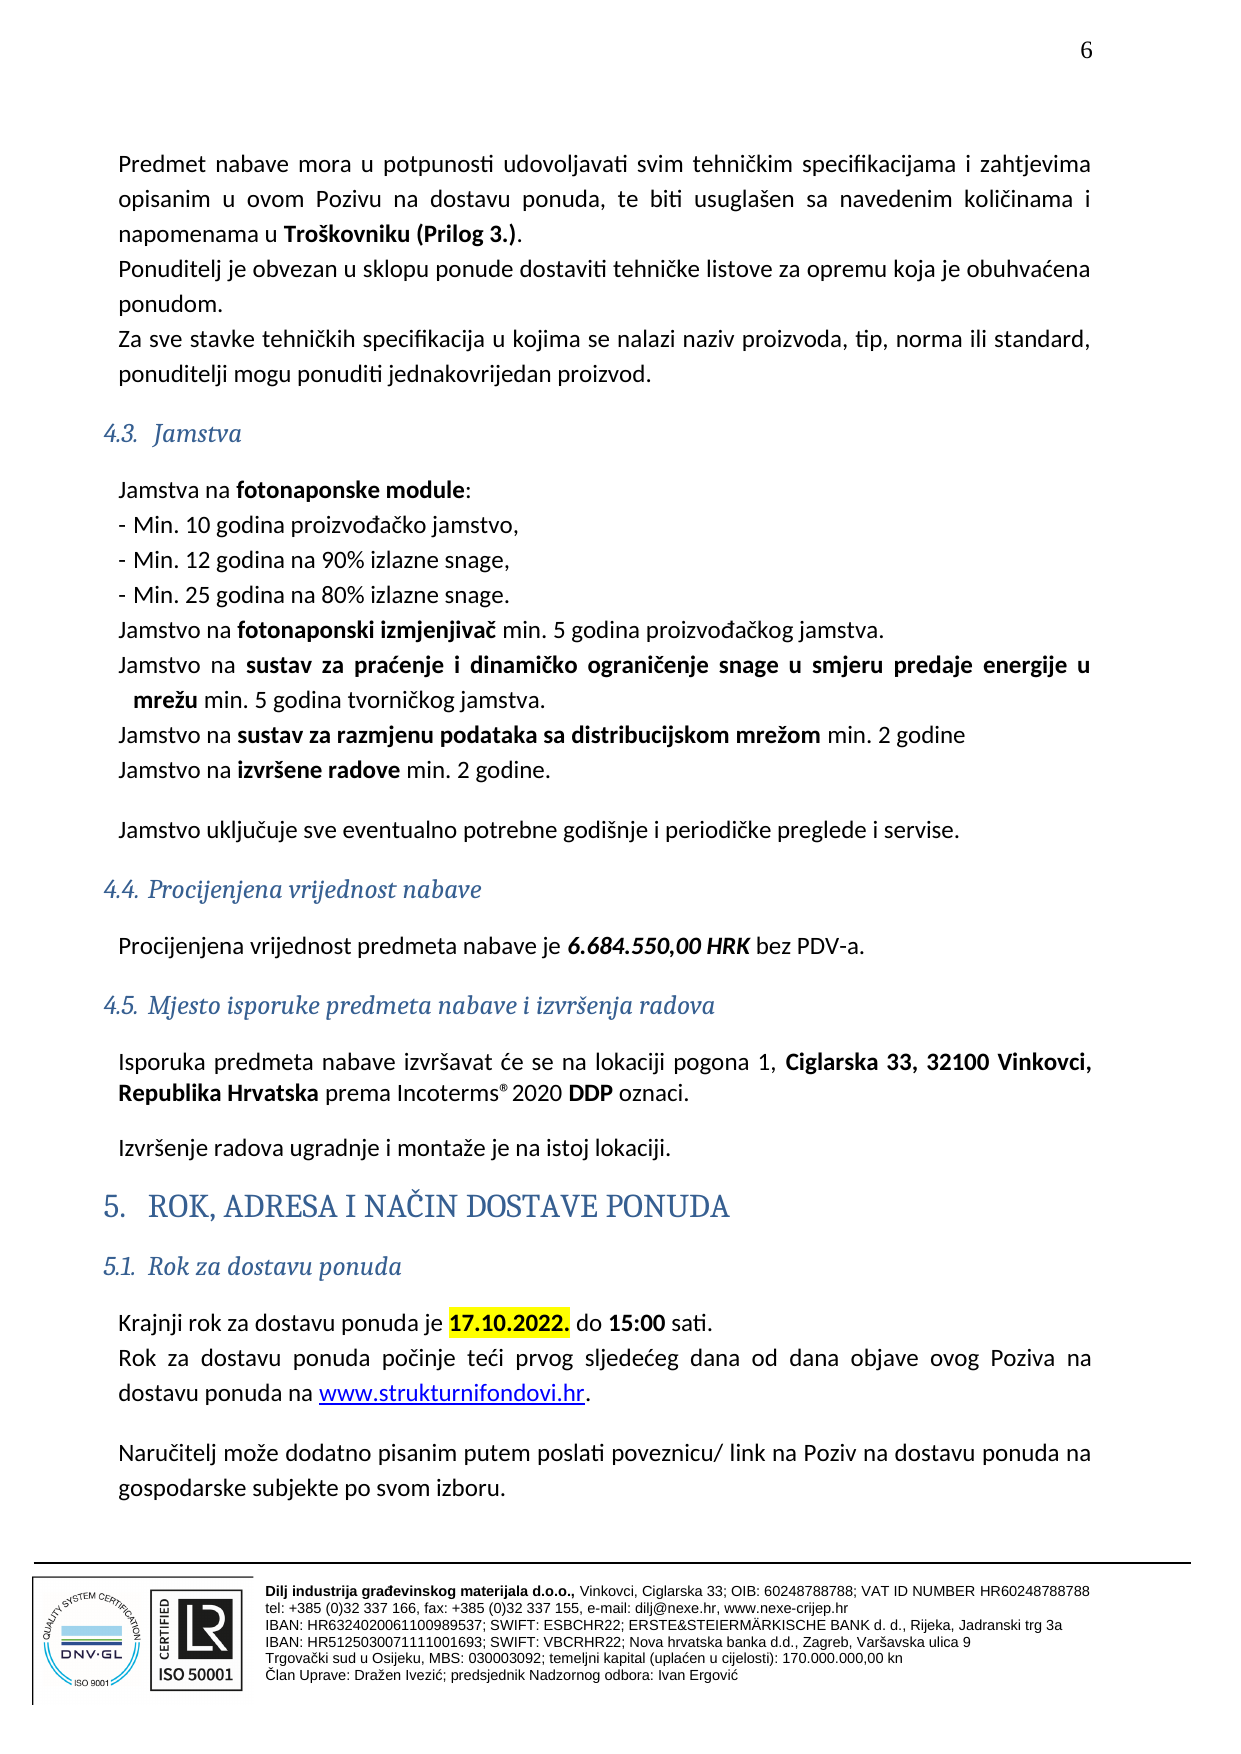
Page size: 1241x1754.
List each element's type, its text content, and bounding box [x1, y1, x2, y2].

text Ponuditelj je obvezan u sklopu ponude dostaviti tehničke listove za opremu koja je obuhvaćena ponudom. [118, 253, 1092, 318]
text Za sve stavke tehničkih specifikacija u kojima se nalazi naziv proizvoda, tip, norma ili standard, ponuditelji mogu ponuditi jednakovrijedan proizvod. [118, 323, 1092, 388]
picture [31, 1576, 254, 1704]
list Min. 12 godina na 90% izlazne snage, [118, 544, 1092, 574]
text Jamstvo na izvršene radove min. 2 godine. [118, 754, 1092, 784]
text Krajnji rok za dostavu ponuda je 17.10.2022. do 15:00 sati. [570, 1307, 1092, 1338]
text Isporuka predmeta nabave izvršavat će se na lokaciji pogona 1, Ciglarska 33, 32100 Vinkovci, Republika Hrvatska prema Incoterms®2020 DDP oznaci. [118, 1046, 1092, 1107]
text Predmet nabave mora u potpunosti udovoljavati svim tehničkim specifikacijama i zahtjevima opisanim u ovom Pozivu na dostavu ponuda, te biti usuglašen sa navedenim količinama i napomenama u Troškovniku (Prilog 3.). [118, 148, 1092, 248]
text Naručitelj može dodatno pisanim putem poslati poveznicu/ link na Poziv na dostavu ponuda na gospodarske subjekte po svom izboru. [118, 1437, 1092, 1503]
subtitle Rok za dostavu ponuda [103, 1251, 1092, 1282]
list Min. 25 godina na 80% izlazne snage. [118, 579, 1092, 609]
text Rok za dostavu ponuda počinje teći prvog sljedećeg dana od dana objave ovog Poziva na dostavu ponuda na www.strukturnifondovi.hr. [118, 1342, 1092, 1408]
text Procijenjena vrijednost predmeta nabave je 6.684.550,00 HRK bez PDV-a. [118, 930, 1092, 961]
subtitle ROK, ADRESA I NAČIN DOSTAVE PONUDA [103, 1188, 1092, 1226]
text Jamstva na fotonaponske module: [118, 474, 1092, 504]
subtitle Mjesto isporuke predmeta nabave i izvršenja radova [103, 990, 1092, 1021]
text Jamstvo uključuje sve eventualno potrebne godišnje i periodičke preglede i servise. [118, 814, 1092, 844]
text Izvršenje radova ugradnje i montaže je na istoj lokaciji. [118, 1132, 1092, 1163]
text Krajnji rok za dostavu ponuda je 17.10.2022. do 15:00 sati. [118, 1307, 449, 1338]
text Jamstvo na sustav za praćenje i dinamičko ograničenje snage u smjeru predaje energije u mrežu min. 5 godina tvorničkog jamstva. [118, 649, 1092, 714]
list Min. 10 godina proizvođačko jamstvo, [118, 509, 1092, 539]
subtitle Procijenjena vrijednost nabave [103, 874, 1092, 905]
list Jamstvo na fotonaponski izmjenjivač min. 5 godina proizvođačkog jamstva. [118, 614, 1092, 644]
text Jamstvo na sustav za razmjenu podataka sa distribucijskom mrežom min. 2 godine [118, 719, 1092, 749]
subtitle Jamstva [103, 418, 1092, 449]
